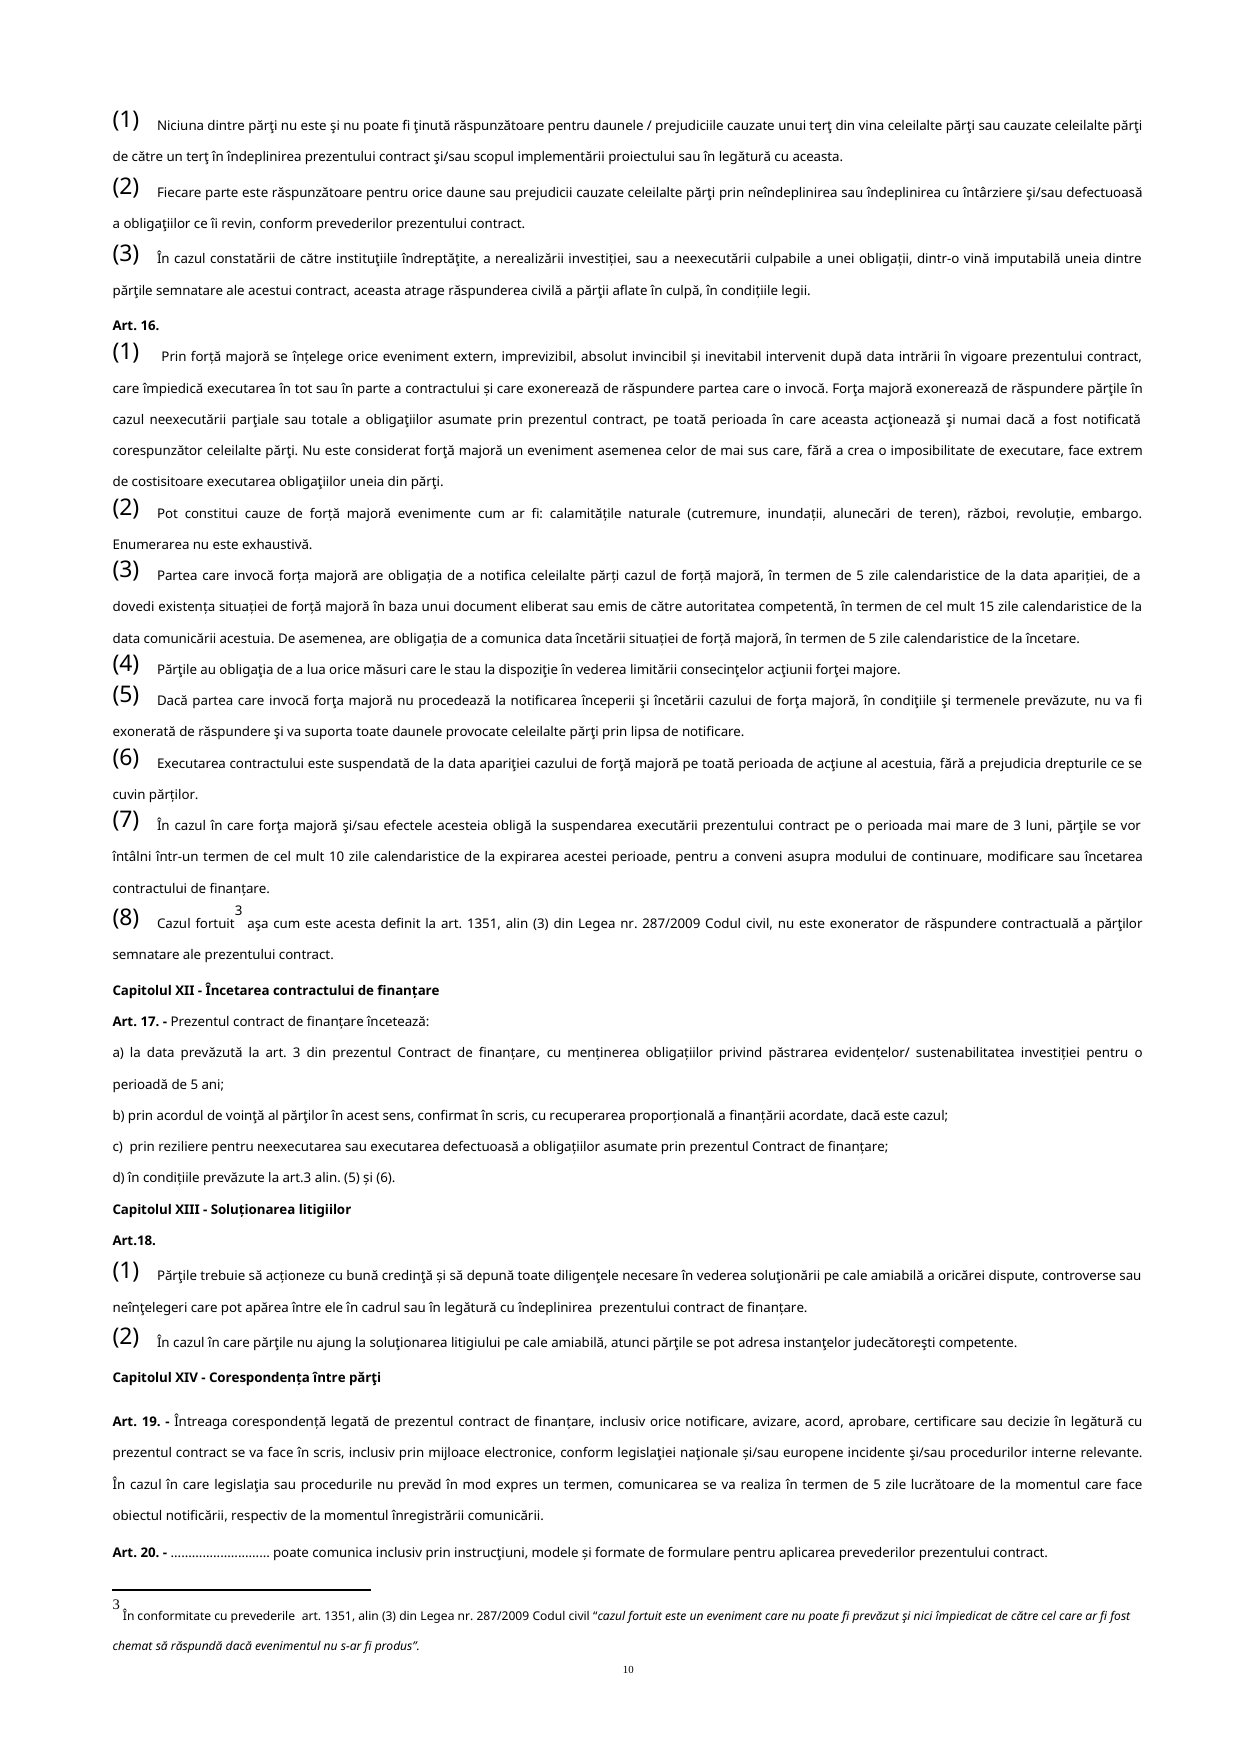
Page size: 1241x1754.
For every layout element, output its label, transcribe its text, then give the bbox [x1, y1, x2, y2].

list Părţile trebuie să acționeze cu bună credinţă și să depună toate diligenţele necesare în vederea soluţionării pe cale amiabilă a oricărei dispute, controverse sau neînţelegeri care pot apărea între ele în cadrul sau în legătură [112, 1253, 1144, 1316]
list Dacă partea care invocă forţa majoră nu procedează la notificarea începerii şi încetării cazului de forţa majoră, în condiţiile şi termenele prevăzute, nu va fi exonerată de răspundere şi va suporta toate daunele provocate celeilalte părţi prin lipsa de notificare. [112, 678, 1144, 741]
list Executarea contractului este suspendată de la data apariţiei cazului de forţă majoră pe toată perioada de acţiune al acestuia, fără a prejudicia drepturile ce se cuvin părților. [112, 741, 1144, 803]
text Art. 20. - poate comunica inclusiv prin instrucţiuni, modele și formate de formulare pentru aplicarea prevederilor prezentului contract. [112, 1531, 1144, 1562]
text Art.18. [112, 1218, 1144, 1249]
list În cazul în care părţile nu ajung la soluţionarea litigiului pe cale amiabilă, atunci părţile se pot adresa instanţelor judecătoreşti competente. [112, 1320, 1144, 1351]
list Părţile au obligaţia de a lua orice măsuri care le stau la dispoziţie în vederea limitării consecinţelor acţiunii forţei majore. [112, 647, 1144, 678]
text Art. 16. [112, 303, 1144, 334]
list Pot constitui cauze de forță majoră evenimente cum ar fi: calamitățile naturale (cutremure, inundații, alunecări de teren), război, revoluție, embargo. Enumerarea nu este exhaustivă. [112, 491, 1144, 553]
list În cazul constatării de către instituţiile îndreptăţite, a nerealizării investiției, sau a neexecutării culpabile a unei obligații, dintr-o vină imputabilă uneia dintre părţile semnatare ale acestui contract, aceasta atrage răspunderea civilă a părţii aflate în culpă, în condițiile legii. [112, 236, 1144, 299]
list Fiecare parte este răspunzătoare pentru orice daune sau prejudicii cauzate celeilalte părţi prin neîndeplinirea sau îndeplinirea cu întârziere şi/sau defectuoasă a obligaţiilor ce îi revin, conform prevederilor prezentului contract. [112, 170, 1144, 232]
list În cazul în care forţa majoră şi/sau efectele acesteia obligă la suspendarea executării prezentului contract pe o perioada mai mare de 3 luni, părţile se vor întâlni într-un termen de cel mult 10 zile calendaristice de la expirarea acestei perioade, pentru a conveni asupra modului de continuare, modificare sau încetarea contractului de finanțare. [112, 803, 1144, 897]
list Partea care invocă forța majoră are obligația de a notifica celeilalte părți cazul de forță majoră, în termen de 5 zile calendaristice de la data apariției, de a dovedi existența situației de forță majoră în baza unui document eliberat sau emis de către autoritatea competentă, în termen de cel mult 15 zile calendaristice de la data comunicării acestuia. De asemenea, are de a comunica data încetării situației de forță majoră, în termen de 5 zile calendaristice de la încetare. [112, 553, 1144, 647]
list Prin forță majoră se orice eveniment extern, imprevizibil, absolut invincibil și inevitabil intervenit după data intrării în vigoare prezentului contract, care împiedică executarea în tot sau în parte a contractului și care exonerează de răspundere partea care o invocă. Forţa majoră exonerează de răspundere părţile în cazul neexecutării parţiale sau totale a obligaţiilor asumate prin prezentul contract, pe toată perioada în care aceasta acţionează şi numai dacă a fost notificată corespunzător celeilalte părţi. Nu este considerat forţă majoră un eveniment asemenea celor de mai sus care, fără a crea o imposibilitate de executare, face extrem de costisitoare executarea obligaţiilor uneia din părţi. [112, 334, 1144, 491]
text a) la data prevăzută la art. 3 din prezentul Contract de finanțare, cu menținerea obligațiilor privind păstrarea evidențelor/ sustenabilitatea investiției pentru o perioadă de 5 ani; [112, 1031, 1144, 1093]
subtitle Capitolul XIV - Corespondența între părţi [112, 1356, 1144, 1387]
text Art. 19. - Întreaga corespondență legată de prezentul contract de finanțare, inclusiv orice notificare, avizare, acord, aprobare, certificare sau decizie în legătură cu prezentul contract se va face în scris, inclusiv prin mijloace electronice, conform legislaţiei naţionale și/sau europene incidente şi/sau procedurilor interne relevante. În cazul în care legislaţia sau procedurile nu prevăd în mod expres un termen, comunicarea se va realiza în termen de 5 zile lucrătoare de la momentul care face obiectul notificării, respectiv de la momentul înregistrării comunicării. [112, 1399, 1144, 1524]
text Art. 17. - Prezentul contract de finanțare încetează: [112, 999, 1144, 1031]
text d) în condițiile prevăzute la art.3 [112, 1156, 1144, 1187]
list Cazul fortuit aşa cum este acesta definit la art. 1351, alin (3) din Legea nr. 287/2009 Codul civil, nu este exonerator de răspundere contractuală a părţilor semnatare ale prezentului contract. [112, 901, 1144, 964]
list Niciuna dintre părţi nu este şi nu poate fi ţinută răspunzătoare pentru daunele / prejudiciile cauzate unui terţ din vina celeilalte părţi sau cauzate celeilalte părţi de către un terţ în îndeplinirea prezentului contract şi/sau scopul implementării proiectului sau în legătură cu aceasta. [112, 103, 1144, 166]
text c) prin reziliere pentru neexecutarea sau executarea defectuoasă a obligațiilor asumate prin prezentul Contract de finanțare; [112, 1124, 1144, 1156]
text b) prin acordul de voinţă al părţilor în acest sens, confirmat în scris, cu recuperarea proporțională a finanțării acordate, dacă este cazul; [112, 1093, 1144, 1124]
